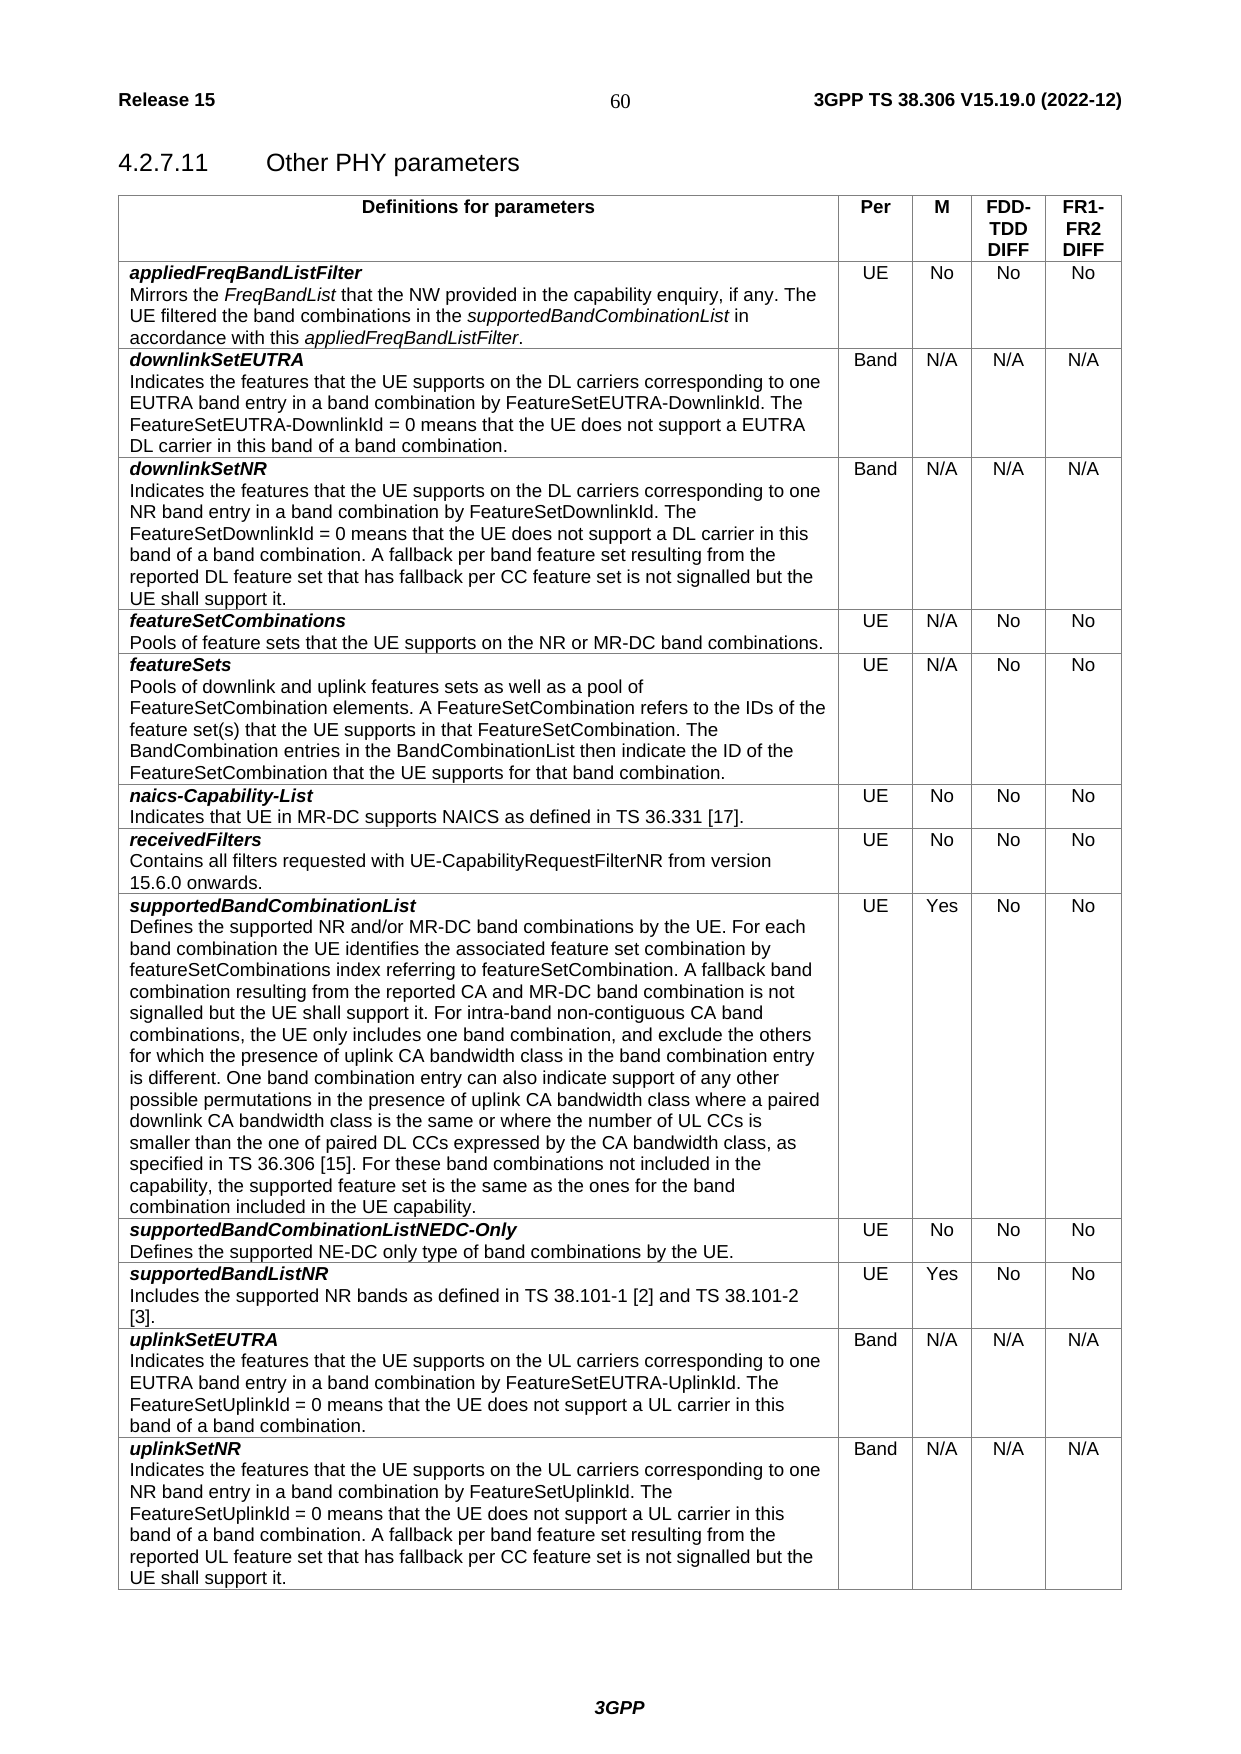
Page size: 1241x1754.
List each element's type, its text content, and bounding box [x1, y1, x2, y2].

table_cell Band [839, 458, 912, 609]
table_cell No [913, 829, 971, 893]
table_cell No [972, 894, 1045, 1218]
table_header FDD-TDD DIFF [972, 196, 1045, 261]
table_cell receivedFilters Contains all filters requested with UE-CapabilityRequestFilterNR from version 15.6.0 onwards. [119, 829, 838, 893]
table_cell featureSets Pools of downlink and uplink features sets as well as a pool of FeatureSetCombination elements. A FeatureSetCombination refers to the IDs of the feature set(s) that the UE supports in that FeatureSetCombination. The BandCombination entries in the BandCombinationList then indicate the ID of the FeatureSetCombination that the UE supports for that band combination. [119, 654, 838, 783]
table_cell supportedBandCombinationList Defines the supported NR and/or MR-DC band combinations by the UE. For each band combination the UE identifies the associated feature set combination by featureSetCombinations index referring to featureSetCombination. A fallback band combination resulting from the reported CA and MR-DC band combination is not signalled but the UE shall support it. For intra-band non-contiguous CA band combinations, the UE only includes one band combination, and exclude the others for which the presence of uplink CA bandwidth class in the band combination entry is different. One band combination entry can also indicate support of any other possible permutations in the presence of uplink CA bandwidth class where a paired downlink CA bandwidth class is the same or where the number of UL CCs is smaller than the one of paired DL CCs expressed by the CA bandwidth class, as specified in TS 36.306 [15]. For these band combinations not included in the capability, the supported feature set is the same as the ones for the band combination included in the UE capability. [119, 894, 838, 1218]
table_cell No [972, 610, 1045, 653]
table_cell No [1046, 829, 1121, 893]
table_cell uplinkSetNR Indicates the features that the UE supports on the UL carriers corresponding to one NR band entry in a band combination by FeatureSetUplinkId. The FeatureSetUplinkId = 0 means that the UE does not support a UL carrier in this band of a band combination. A fallback per band feature set resulting from the reported UL feature set that has fallback per CC feature set is not signalled but the UE shall support it. [119, 1438, 838, 1588]
table_cell No [1046, 1219, 1121, 1262]
table_cell UE [839, 829, 912, 893]
table_cell No [1046, 894, 1121, 1218]
table_cell Yes [913, 894, 971, 1218]
table_header FR1-FR2 DIFF [1046, 196, 1121, 261]
table_cell supportedBandCombinationListNEDC-Only Defines the supported NE-DC only type of band combinations by the UE. [119, 1219, 838, 1262]
table_cell N/A [972, 458, 1045, 609]
table_cell featureSetCombinations Pools of feature sets that the UE supports on the NR or MR-DC band combinations. [119, 610, 838, 653]
table_cell N/A [1046, 1438, 1121, 1588]
table_cell UE [839, 1219, 912, 1262]
table_cell N/A [913, 1438, 971, 1588]
table_cell uplinkSetEUTRA Indicates the features that the UE supports on the UL carriers corresponding to one EUTRA band entry in a band combination by FeatureSetEUTRA-UplinkId. The FeatureSetUplinkId = 0 means that the UE does not support a UL carrier in this band of a band combination. [119, 1329, 838, 1437]
table_cell N/A [972, 349, 1045, 457]
table_cell No [1046, 1263, 1121, 1328]
table_cell UE [839, 1263, 912, 1328]
table_cell No [972, 785, 1045, 828]
table_cell UE [839, 654, 912, 783]
table_cell No [1046, 654, 1121, 783]
table_cell No [1046, 262, 1121, 348]
table_cell UE [839, 894, 912, 1218]
table_cell Band [839, 1329, 912, 1437]
table_cell N/A [972, 1438, 1045, 1588]
table_cell No [972, 262, 1045, 348]
table_cell UE [839, 610, 912, 653]
table_cell N/A [913, 349, 971, 457]
table_cell downlinkSetNR Indicates the features that the UE supports on the DL carriers corresponding to one NR band entry in a band combination by FeatureSetDownlinkId. The FeatureSetDownlinkId = 0 means that the UE does not support a DL carrier in this band of a band combination. A fallback per band feature set resulting from the reported DL feature set that has fallback per CC feature set is not signalled but the UE shall support it. [119, 458, 838, 609]
table_cell N/A [913, 458, 971, 609]
table_header M [913, 196, 971, 261]
table_cell No [1046, 785, 1121, 828]
table_cell downlinkSetEUTRA Indicates the features that the UE supports on the DL carriers corresponding to one EUTRA band entry in a band combination by FeatureSetEUTRA-DownlinkId. The FeatureSetEUTRA-DownlinkId = 0 means that the UE does not support a EUTRA DL carrier in this band of a band combination. [119, 349, 838, 457]
table_cell No [1046, 610, 1121, 653]
table_cell appliedFreqBandListFilter Mirrors the FreqBandList that the NW provided in the capability enquiry, if any. The UE filtered the band combinations in the supportedBandCombinationList in accordance with this appliedFreqBandListFilter. [119, 262, 838, 348]
table_cell N/A [1046, 349, 1121, 457]
table_cell No [913, 262, 971, 348]
table_header Per [839, 196, 912, 261]
table_cell N/A [913, 1329, 971, 1437]
table_cell supportedBandListNR Includes the supported NR bands as defined in TS 38.101-1 [2] and TS 38.101-2 [3]. [119, 1263, 838, 1328]
table_cell UE [839, 262, 912, 348]
table_cell N/A [913, 610, 971, 653]
table_cell N/A [972, 1329, 1045, 1437]
table_cell Band [839, 1438, 912, 1588]
table_header Definitions for parameters [119, 196, 838, 261]
table_cell Yes [913, 1263, 971, 1328]
table_cell Band [839, 349, 912, 457]
table_cell UE [839, 785, 912, 828]
table_cell N/A [1046, 458, 1121, 609]
table_cell No [913, 1219, 971, 1262]
table_cell naics-Capability-List Indicates that UE in MR-DC supports NAICS as defined in TS 36.331 [17]. [119, 785, 838, 828]
table_cell No [972, 654, 1045, 783]
table_cell No [972, 829, 1045, 893]
subtitle 4.2.7.11 Other PHY parameters [118, 147, 1122, 176]
table_cell N/A [1046, 1329, 1121, 1437]
table_cell No [972, 1219, 1045, 1262]
table_cell No [913, 785, 971, 828]
table_cell N/A [913, 654, 971, 783]
table_cell No [972, 1263, 1045, 1328]
